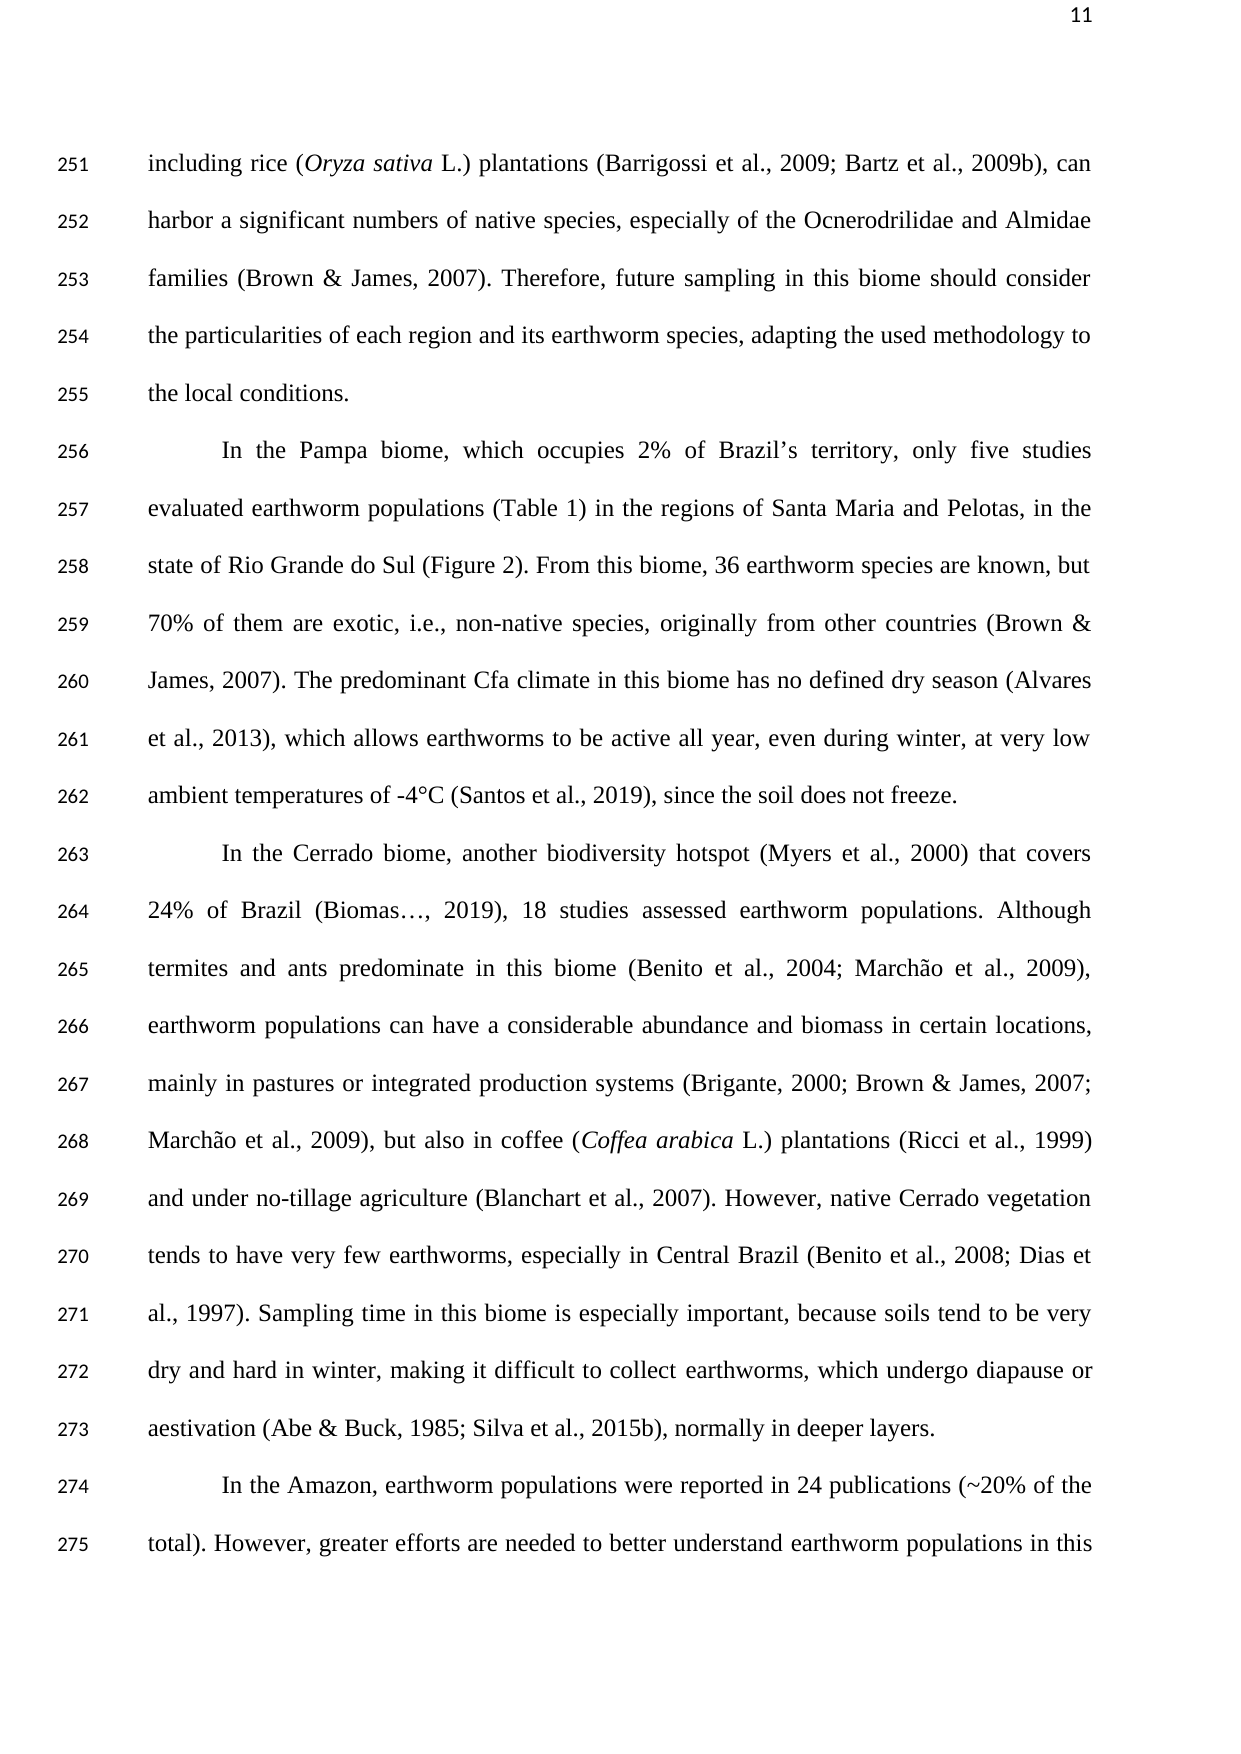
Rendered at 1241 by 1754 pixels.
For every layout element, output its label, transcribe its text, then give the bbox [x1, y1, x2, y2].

text In the Pampa biome, which occupies 2% of Brazil’s territory, only five studies evaluated earthworm populations (Table 1) in the regions of Santa Maria and Pelotas, in the state of Rio Grande do Sul (Figure 2). From this biome, 36 earthworm species are known, but 70% of them are exotic, i.e., non-native species, originally from other countries (Brown & James, 2007). The predominant Cfa climate in this biome has no defined dry season (Alvares et al., 2013), which allows earthworms to be active all year, even during winter, at very low ambient temperatures of -4°C (Santos et al., 2019), since the soil does not freeze. [148, 435, 1092, 809]
text In the Cerrado biome, another biodiversity hotspot (Myers et al., 2000) that covers 24% of Brazil (Biomas…, 2019), 18 studies assessed earthworm populations. Although termites and ants predominate in this biome (Benito et al., 2004; Marchão et al., 2009), earthworm populations can have a considerable abundance and biomass in certain locations, mainly in pastures or integrated production systems (Brigante, 2000; Brown & James, 2007; Marchão et al., 2009), but also in coffee (Coffea arabica L.) plantations (Ricci et al., 1999) and under no-tillage agriculture (Blanchart et al., 2007). However, native Cerrado vegetation tends to have very few earthworms, especially in Central Brazil (Benito et al., 2008; Dias et al., 1997). Sampling time in this biome is especially important, because soils tend to be very dry and hard in winter, making it difficult to collect earthworms, which undergo diapause or aestivation (Abe & Buck, 1985; Silva et al., 2015b), normally in deeper layers. [148, 838, 1092, 1441]
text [148, 148, 1092, 406]
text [148, 1470, 1092, 1556]
